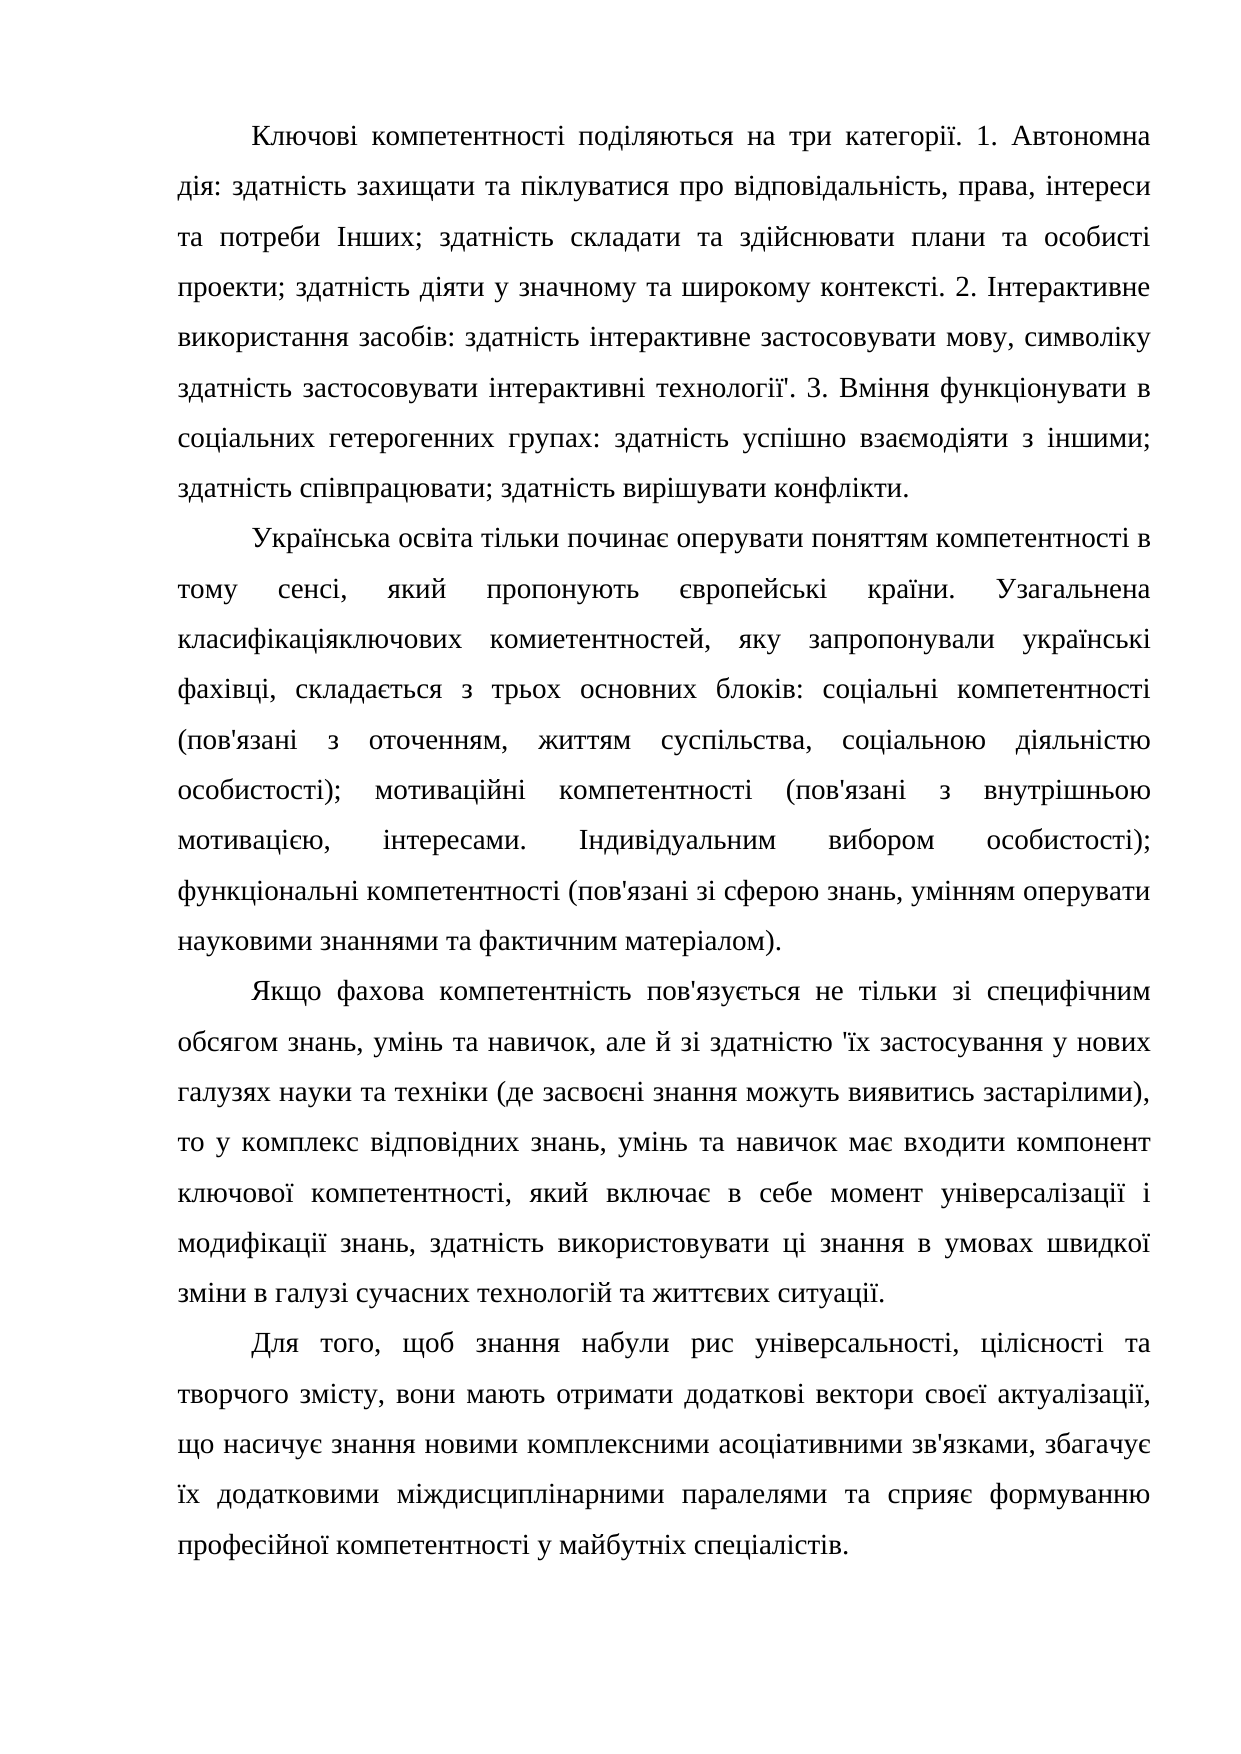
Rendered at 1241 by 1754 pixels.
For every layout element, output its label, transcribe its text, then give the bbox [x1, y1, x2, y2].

text Якщо фахова компетентність пов'язується не тільки зі специфічним обсягом знань, умінь та навичок, але й зі здатністю 'їх застосування у нових галузях науки та техніки (де засвоєні знання можуть виявитись застарілими), то у комплекс відповідних знань, умінь та навичок має входити компонент ключової компетентності, який включає в себе момент універсалізації і модифікації знань, здатність використовувати ці знання в умовах швидкої зміни в галузі сучасних технологій та життєвих ситуації. [177, 973, 1152, 1309]
text Українська освіта тільки починає оперувати поняттям компетентності в тому сенсі, який пропонують європейські країни. Узагальнена класифікаціяключових комиетентностей, яку запропонували українські фахівці, складається з трьох основних блоків: соціальні компетентності (пов'язані з оточенням, життям суспільства, соціальною діяльністю особистості); мотиваційні компетентності (пов'язані з внутрішньою мотивацією, інтересами. Індивідуальним вибором особистості); функціональні компетентності (пов'язані зі сферою знань, умінням оперувати науковими знаннями та фактичним матеріалом). [177, 521, 1152, 957]
text Для того, щоб знання набули рис універсальності, цілісності та творчого змісту, вони мають отримати додаткові вектори своєї актуалізації, що насичує знання новими комплексними асоціативними зв'язками, збагачує їх додатковими міждисциплінарними паралелями та сприяє формуванню професійної компетентності у майбутніх спеціалістів. [177, 1326, 1152, 1560]
text Ключові компетентності поділяються на три категорії. 1. Автономна дія: здатність захищати та піклуватися про відповідальність, права, інтереси та потреби Інших; здатність складати та здійснювати плани та особисті проекти; здатність діяти у значному та широкому контексті. 2. Інтерактивне використання засобів: здатність інтерактивне застосовувати мову, символіку здатність застосовувати інтерактивні технології'. 3. Вміння функціонувати в соціальних гетерогенних групах: здатність успішно взаємодіяти з іншими; здатність співпрацювати; здатність вирішувати конфлікти. [177, 118, 1152, 504]
